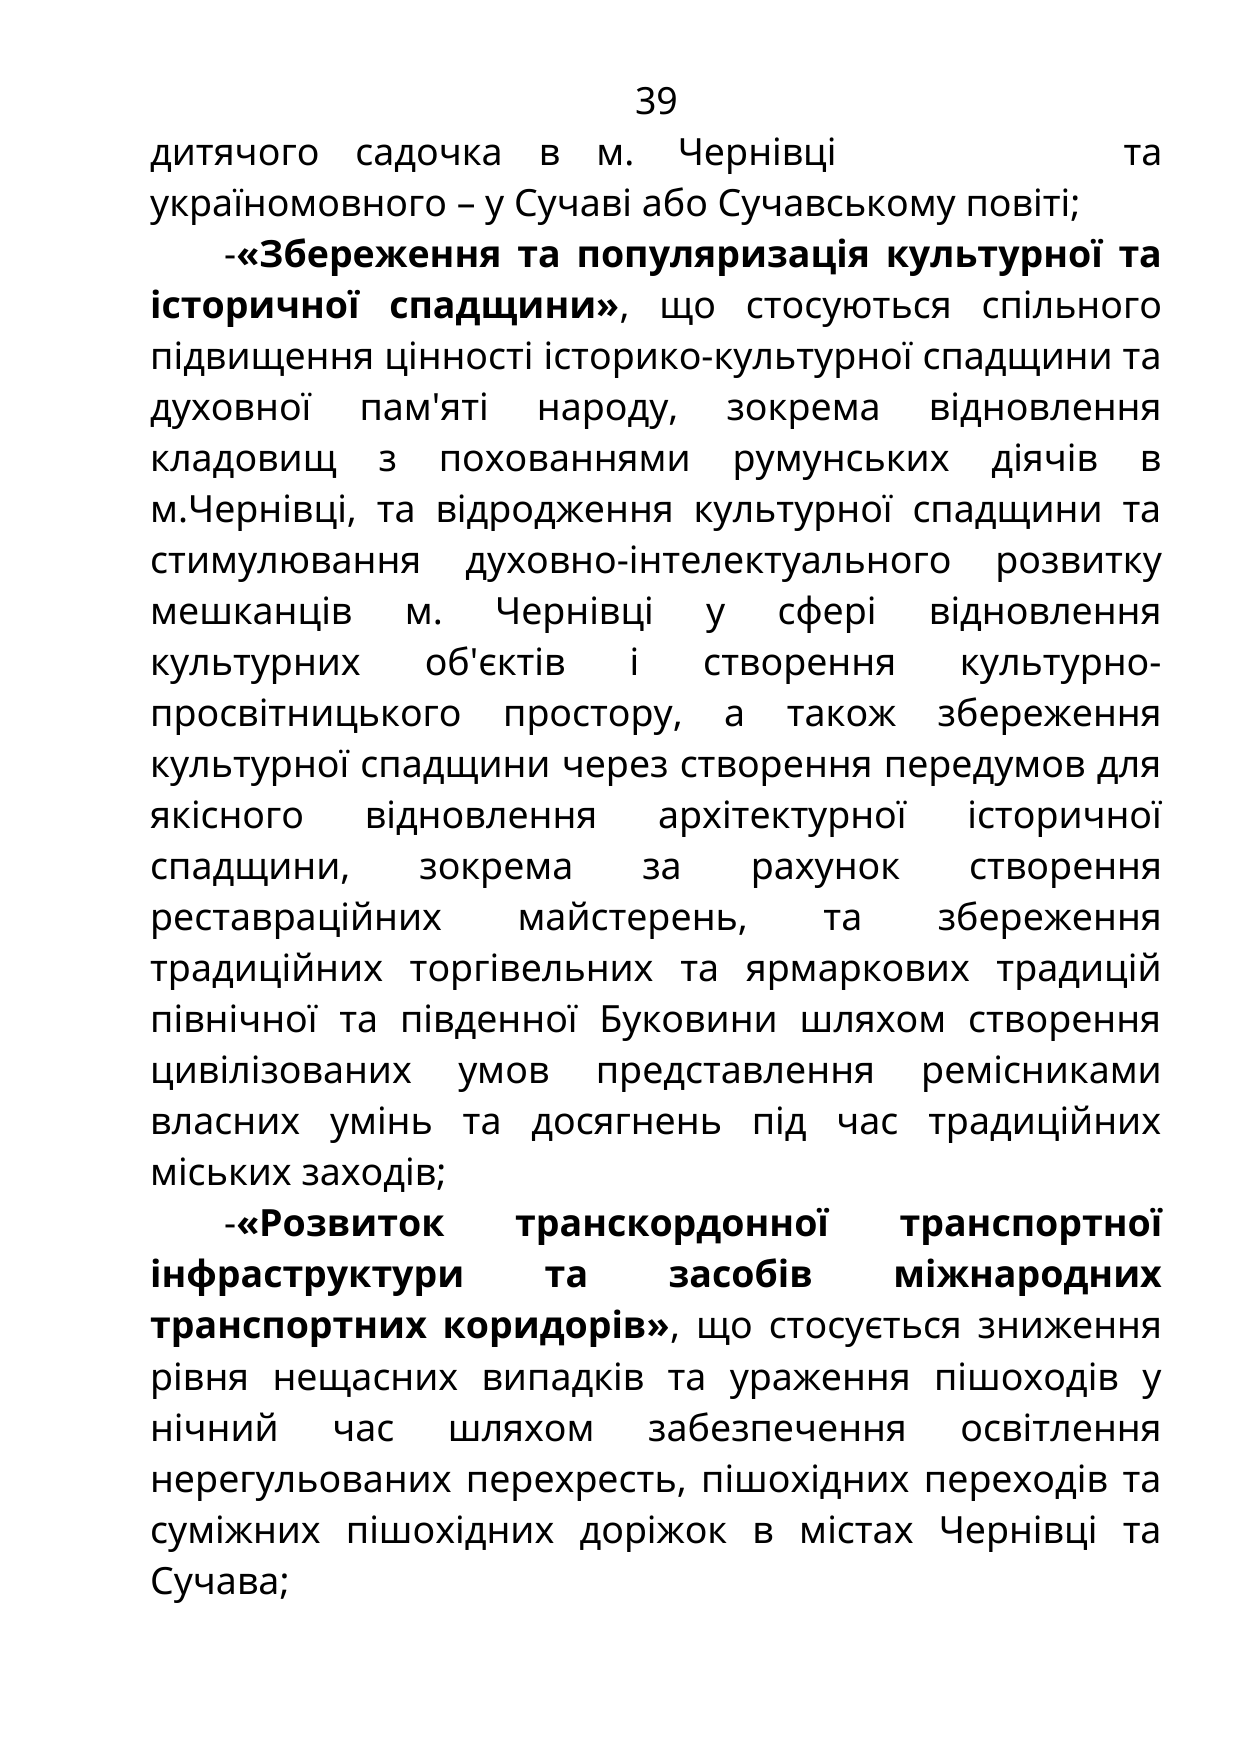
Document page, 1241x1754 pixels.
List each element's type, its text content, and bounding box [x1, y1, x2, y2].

text -«Розвиток транскордонної транспортної інфраструктури та засобів міжнародних транспортних коридорів», що стосується зниження рівня нещасних випадків та ураження пішоходів у нічний час шляхом забезпечення освітлення нерегульованих перехресть, пішохідних переходів та суміжних пішохідних доріжок в містах Чернівці та Сучава; [150, 1197, 1162, 1605]
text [150, 125, 1162, 227]
text -«Збереження та популяризація культурної та історичної спадщини», що стосуються спільного підвищення цінності історико-культурної спадщини та духовної пам'яті народу, зокрема відновлення кладовищ з похованнями румунських діячів в м.Чернівці, та відродження культурної спадщини та стимулювання духовно-інтелектуального розвитку мешканців м. Чернівці у сфері відновлення культурних об'єктів і створення культурно-просвітницького простору, а також збереження культурної спадщини через створення передумов для якісного відновлення архітектурної історичної спадщини, зокрема за рахунок створення реставраційних майстерень, та збереження традиційних торгівельних та ярмаркових традицій північної та південної Буковини шляхом створення цивілізованих умов представлення ремісниками власних умінь та досягнень під час традиційних міських заходів; [150, 227, 1162, 1197]
